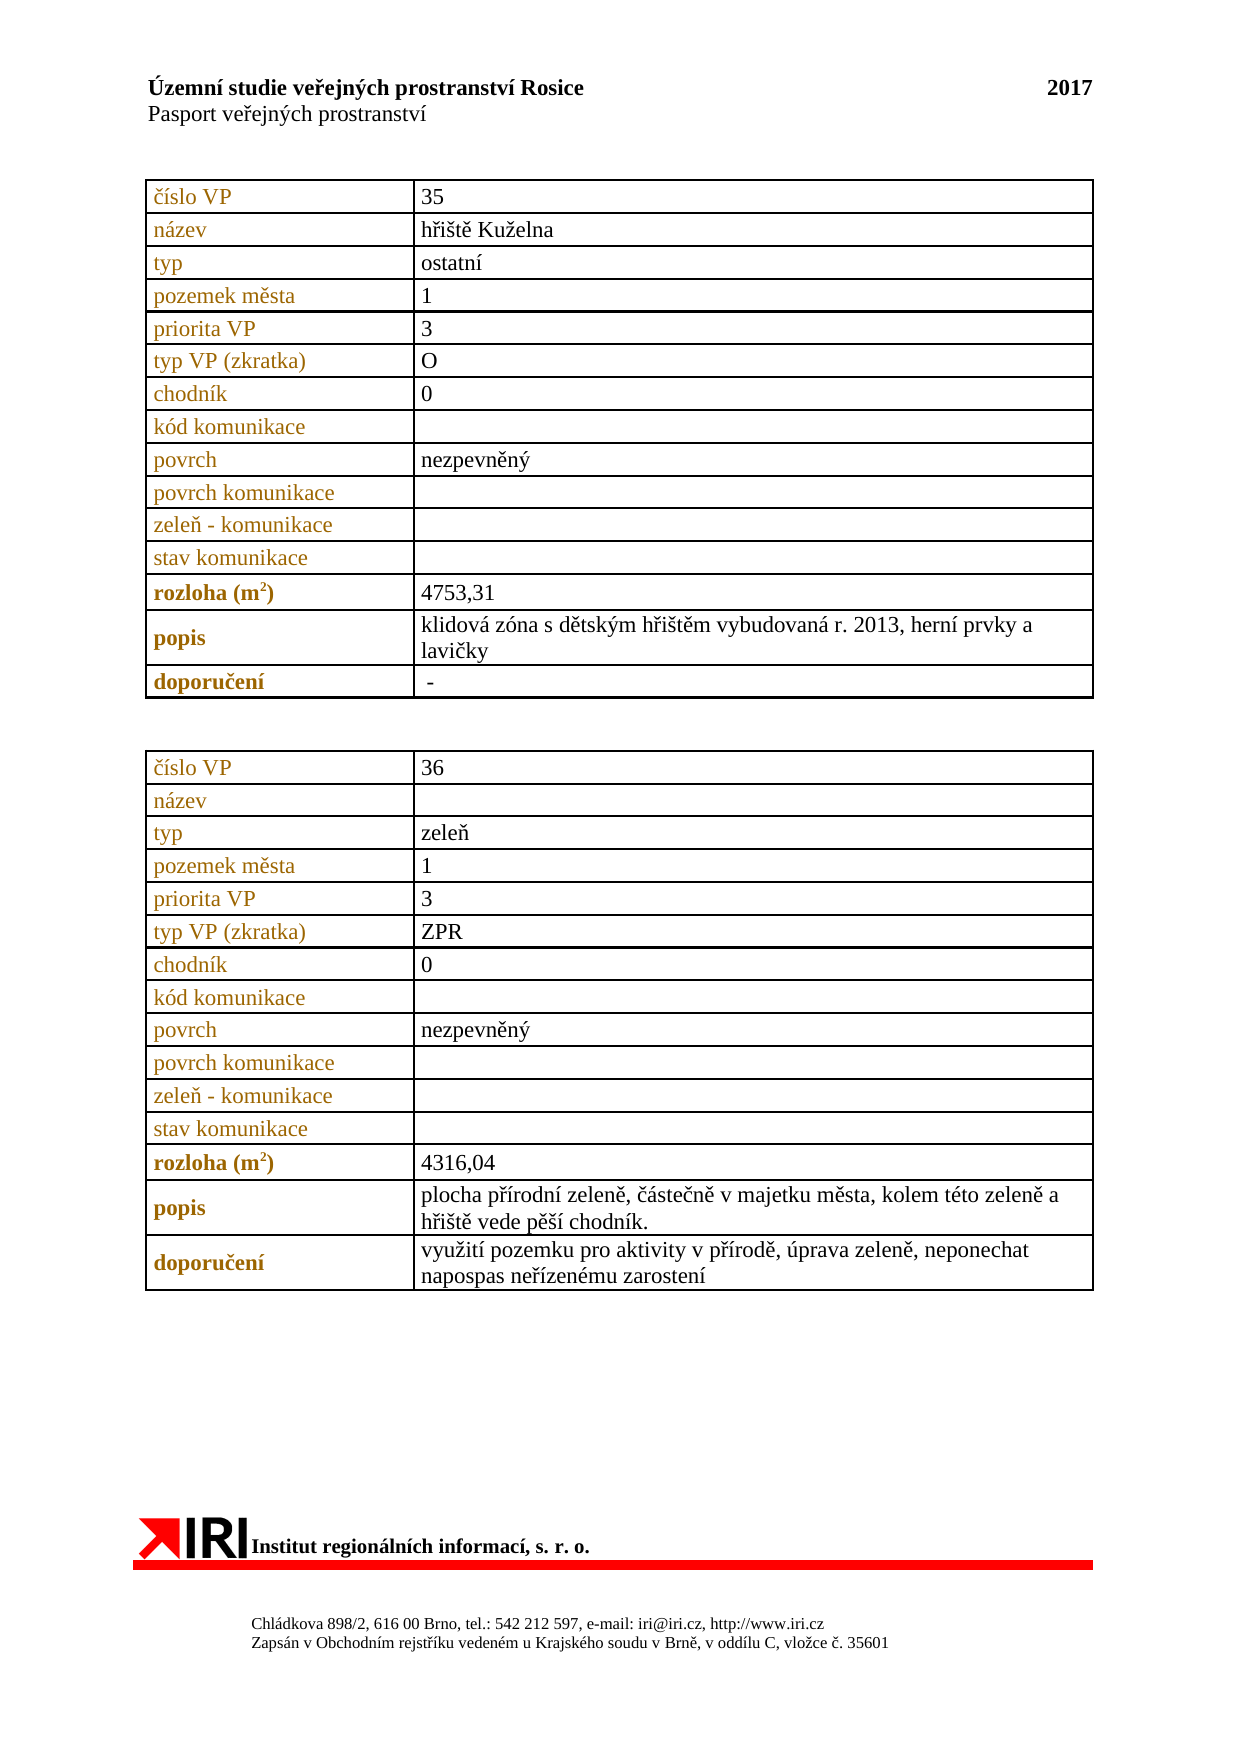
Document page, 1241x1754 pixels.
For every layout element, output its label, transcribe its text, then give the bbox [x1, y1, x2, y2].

table_cell pozemek města [147, 280, 413, 310]
table_header číslo VP [147, 752, 413, 782]
table_cell 4316,04 [415, 1145, 1092, 1179]
table_cell 0 [415, 949, 1092, 979]
table_cell popis [147, 611, 413, 664]
table_cell povrch [147, 444, 413, 474]
table_cell [415, 477, 1092, 507]
table_cell nezpevněný [415, 1014, 1092, 1045]
table_cell typ [147, 247, 413, 278]
table_header 36 [415, 752, 1092, 782]
table_cell 3 [415, 883, 1092, 914]
table_cell 3 [415, 313, 1092, 343]
table_cell zeleň - komunikace [147, 509, 413, 540]
table_cell využití pozemku pro aktivity v přírodě, úprava zeleně, neponechat napospas neřízenému zarostení [415, 1236, 1092, 1289]
table_cell stav komunikace [147, 542, 413, 573]
table_cell ZPR [415, 916, 1092, 946]
table_cell zeleň - komunikace [147, 1080, 413, 1111]
table_cell rozloha (m2) [147, 1145, 413, 1179]
table_cell pozemek města [147, 850, 413, 881]
picture [136, 1516, 250, 1560]
table_cell - [415, 666, 1092, 696]
table_cell kód komunikace [147, 981, 413, 1012]
table_cell [415, 509, 1092, 540]
table_cell typ [147, 817, 413, 848]
table_cell priorita VP [147, 313, 413, 343]
table_cell typ VP (zkratka) [147, 916, 413, 946]
table_cell povrch komunikace [147, 477, 413, 507]
table_cell 0 [415, 378, 1092, 409]
table_cell rozloha (m2) [147, 575, 413, 609]
table_cell kód komunikace [147, 411, 413, 442]
table_cell 4753,31 [415, 575, 1092, 609]
table_cell doporučení [147, 1236, 413, 1289]
table_cell chodník [147, 949, 413, 979]
table_cell [415, 411, 1092, 442]
table_cell 1 [415, 850, 1092, 881]
table_cell typ VP (zkratka) [147, 345, 413, 376]
table_cell ostatní [415, 247, 1092, 278]
table_cell nezpevněný [415, 444, 1092, 474]
table_cell priorita VP [147, 883, 413, 914]
table_cell plocha přírodní zeleně, částečně v majetku města, kolem této zeleně a hřiště vede pěší chodník. [415, 1181, 1092, 1234]
table_cell doporučení [147, 666, 413, 696]
table_cell chodník [147, 378, 413, 409]
table_cell hřiště Kuželna [415, 214, 1092, 245]
table_header číslo VP [147, 181, 413, 212]
table_cell povrch [147, 1014, 413, 1045]
table_cell povrch komunikace [147, 1047, 413, 1078]
table_cell [415, 1080, 1092, 1111]
table_cell [415, 1047, 1092, 1078]
table_cell klidová zóna s dětským hřištěm vybudovaná r. 2013, herní prvky a lavičky [415, 611, 1092, 664]
table_cell popis [147, 1181, 413, 1234]
table_cell [415, 542, 1092, 573]
table_cell 1 [415, 280, 1092, 310]
table_cell [415, 785, 1092, 815]
table_cell název [147, 785, 413, 815]
table_cell zeleň [415, 817, 1092, 848]
table_cell [415, 1113, 1092, 1143]
table_cell název [147, 214, 413, 245]
table_cell stav komunikace [147, 1113, 413, 1143]
table_cell [415, 981, 1092, 1012]
table_cell O [415, 345, 1092, 376]
table_header 35 [415, 181, 1092, 212]
